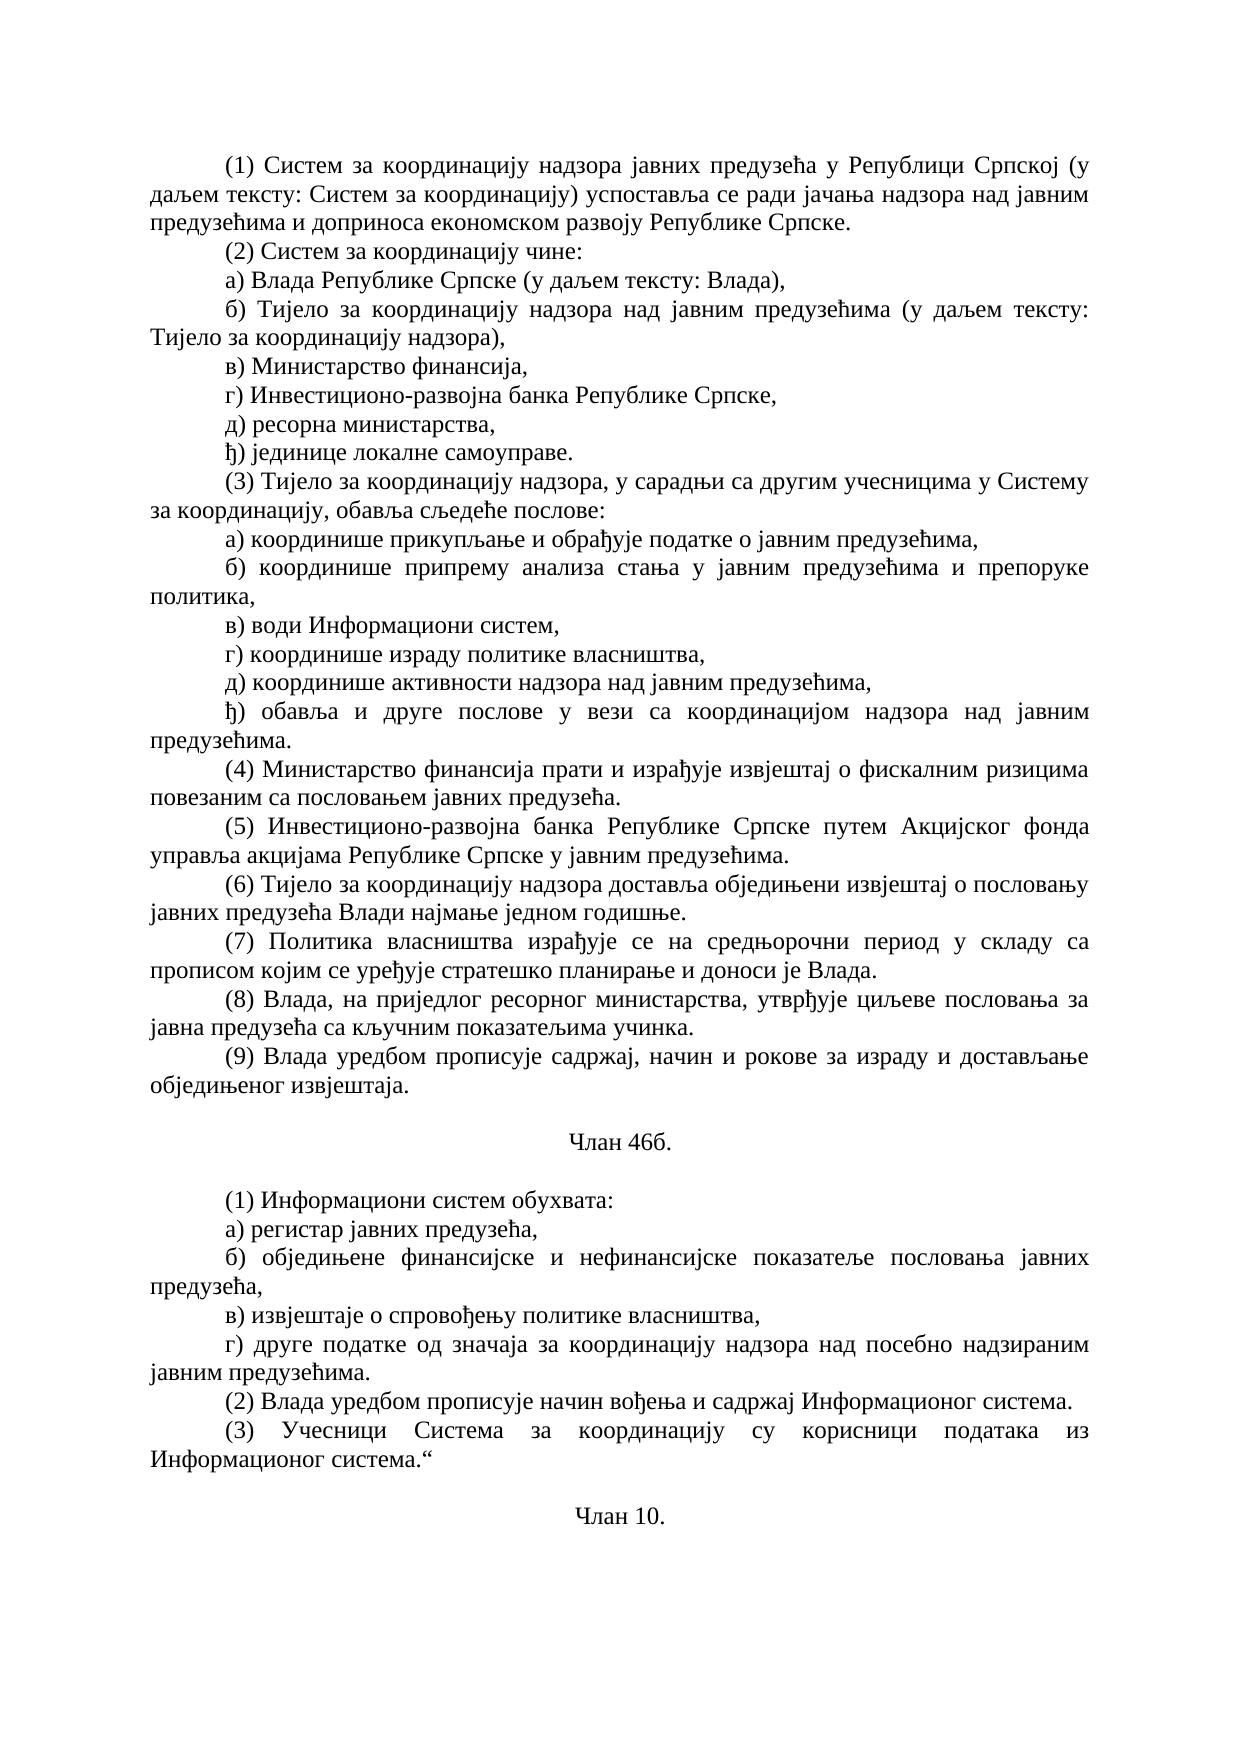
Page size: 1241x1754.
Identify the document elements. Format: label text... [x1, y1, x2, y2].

text а) Влада Републике Српске (у даљем тексту: Влада), [150, 265, 1090, 294]
text (6) Тијело за координацију надзора доставља обједињени извјештај о пословању јавних предузећа Влади најмање једном годишње. [150, 869, 1090, 926]
text б) координише припрему анализа стања у јавним предузећима и препоруке политика, [150, 552, 1090, 610]
text (1) Систем за координацију надзора јавних предузећа у Републици Српској (у даљем тексту: Систем за координацију) успоставља се ради јачања надзора над јавним предузећима и доприноса економском развоју Републике Српске. [150, 150, 1090, 236]
text (2) Систем за координацију чине: [150, 236, 1090, 265]
text а) координише прикупљање и обрађује податке о јавним предузећима, [150, 524, 1090, 552]
text Члан 46б. [150, 1127, 1090, 1156]
text д) координише активности надзора над јавним предузећима, [150, 667, 1090, 696]
text (4) Министарство финансија прати и израђује извјештај о фискалним ризицима повезаним са пословањем јавних предузећа. [150, 754, 1090, 811]
text г) Инвестиционо-развојна банка Републике Српске, [150, 380, 1090, 409]
text (9) Влада уредбом прописује садржај, начин и рокове за израду и достављање обједињеног извјештаја. [150, 1041, 1090, 1099]
text (3) Тијело за координацију надзора, у сарадњи са другим учесницима у Систему за координацију, обавља сљедеће послове: [150, 466, 1090, 524]
text в) води Информациони систем, [150, 610, 1090, 639]
text а) регистар јавних предузећа, [150, 1214, 1090, 1242]
text (7) Политика власништва израђује се на средњорочни период у складу са прописом којим се уређује стратешко планирање и доноси је Влада. [150, 926, 1090, 984]
text (8) Влада, на приједлог ресорног министарства, утврђује циљеве пословања за јавна предузећа са кључним показатељима учинка. [150, 984, 1090, 1041]
text д) ресорна министарства, [150, 409, 1090, 437]
text (3) Учесници Система за координацију су корисници података из Информационог система.“ [150, 1415, 1090, 1472]
text Члан 10. [150, 1501, 1090, 1530]
text (5) Инвестиционо-развојна банка Републике Српске путем Акцијског фонда управља акцијама Републике Српске у јавним предузећима. [150, 811, 1090, 869]
text б) обједињене финансијске и нефинансијске показатеље пословања јавних предузећа, [150, 1242, 1090, 1300]
text г) друге податке од значаја за координацију надзора над посебно надзираним јавним предузећима. [150, 1329, 1090, 1386]
text ђ) обавља и друге послове у вези са координацијом надзора над јавним предузећима. [150, 696, 1090, 754]
text б) Тијело за координацију надзора над јавним предузећима (у даљем тексту: Tијело за координацију надзора), [150, 294, 1090, 351]
text в) Министарство финансија, [150, 351, 1090, 380]
text (2) Влада уредбом прописује начин вођења и садржај Информационог система. [150, 1386, 1090, 1415]
text в) извјештаје о спровођењу политике власништва, [150, 1300, 1090, 1329]
text (1) Информациони систем обухвата: [150, 1185, 1090, 1214]
text г) координише израду политике власништва, [150, 639, 1090, 667]
text ђ) јединице локалне самоуправе. [150, 437, 1090, 466]
